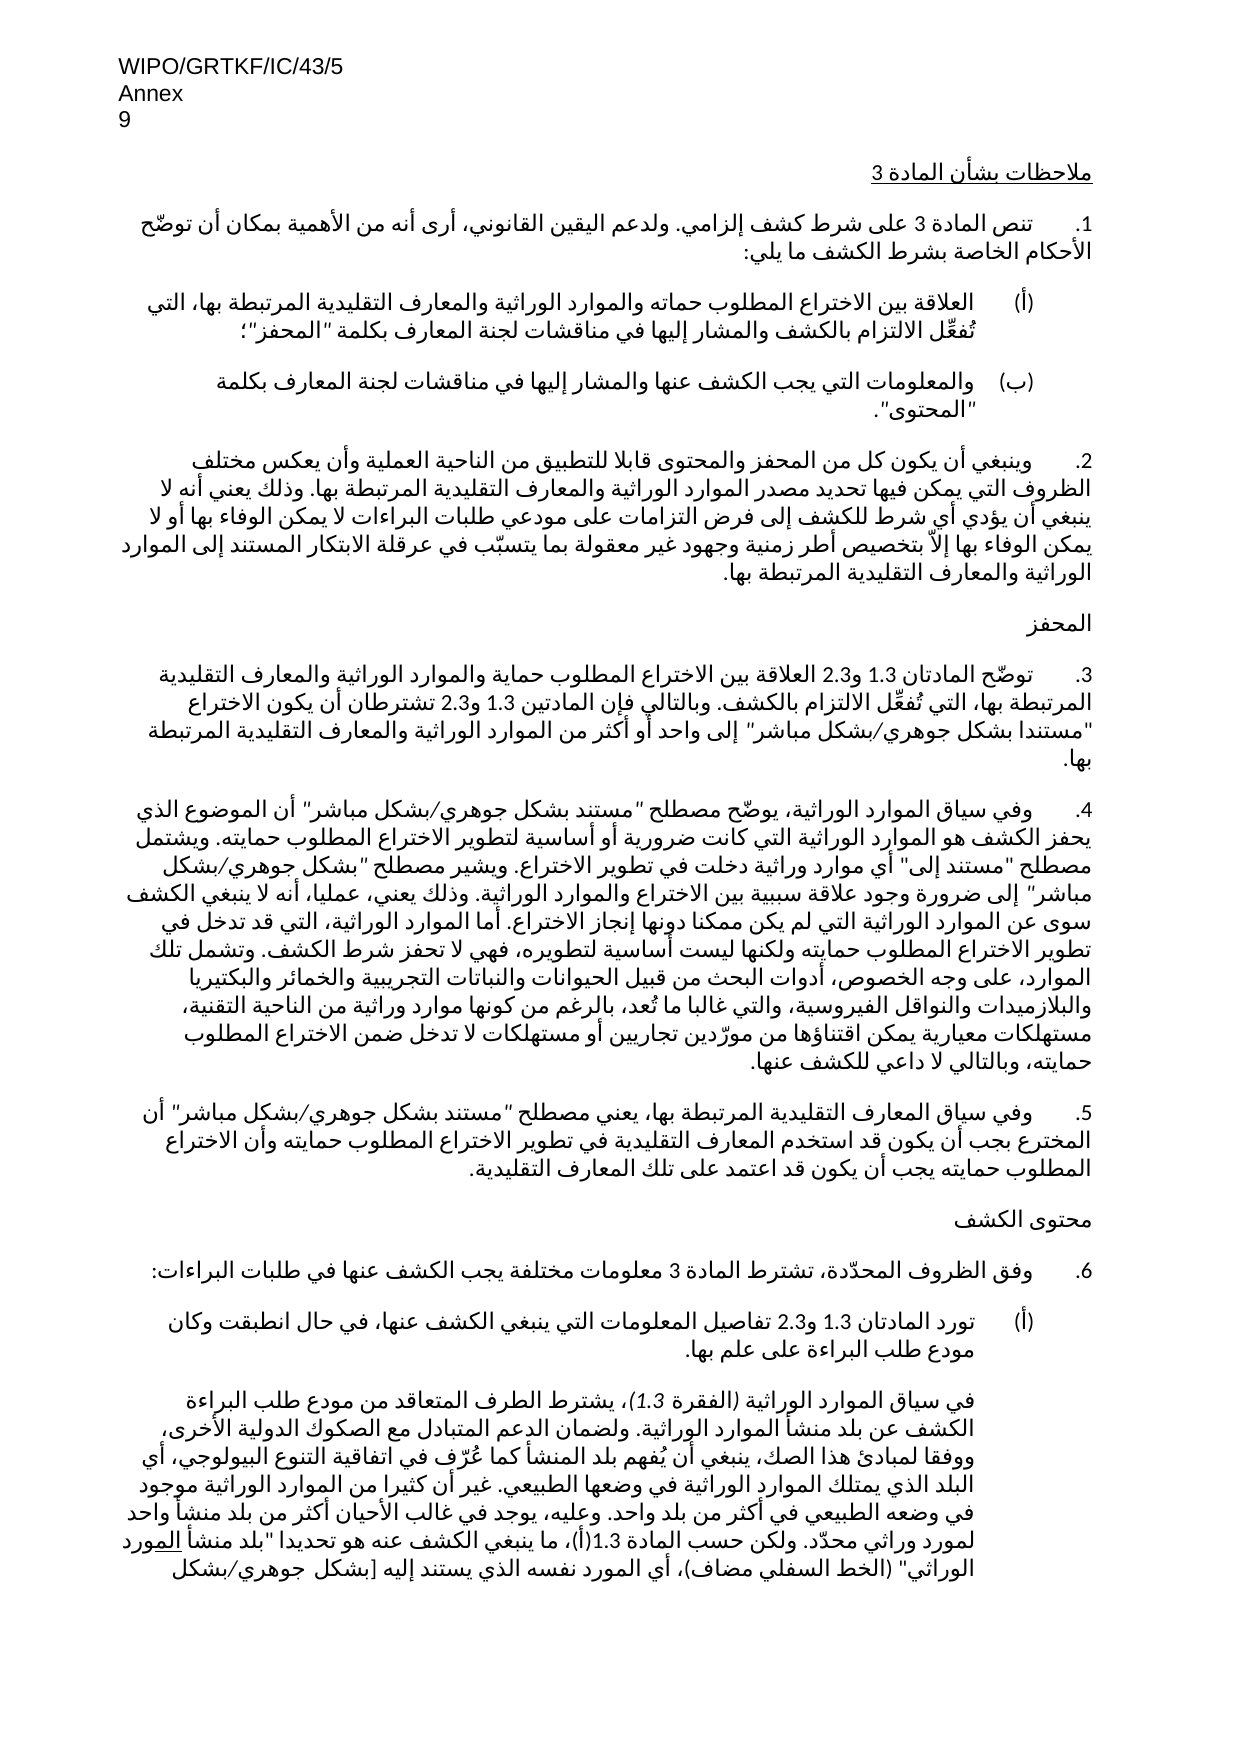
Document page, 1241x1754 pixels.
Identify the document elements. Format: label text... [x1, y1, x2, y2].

text 3. توضّح المادتان 1.3 و2.3 العلاقة بين الاختراع المطلوب حماية والموارد الوراثية والمعارف التقليدية المرتبطة بها، التي تُفعِّل الالتزام بالكشف. وبالتالي فإن المادتين 1.3 و2.3 تشترطان أن يكون الاختراع "مستندا بشكل جوهري/بشكل مباشر" إلى واحد أو أكثر من الموارد الوراثية والمعارف التقليدية المرتبطة بها. [118, 660, 1092, 772]
text 2. وينبغي أن يكون كل من المحفز والمحتوى قابلا للتطبيق من الناحية العملية وأن يعكس مختلف الظروف التي يمكن فيها تحديد مصدر الموارد الوراثية والمعارف التقليدية المرتبطة بها. وذلك يعني أنه لا ينبغي أن يؤدي أي شرط للكشف إلى فرض التزامات على مودعي طلبات البراءات لا يمكن الوفاء بها أو لا يمكن الوفاء بها إلاّ بتخصيص أطر زمنية وجهود غير معقولة بما يتسبّب في عرقلة الابتكار المستند إلى الموارد الوراثية والمعارف التقليدية المرتبطة بها. [118, 446, 1092, 586]
text 1. تنص المادة 3 على شرط كشف إلزامي. ولدعم اليقين القانوني، أرى أنه من الأهمية بمكان أن توضّح الأحكام الخاصة بشرط الكشف ما يلي: [118, 209, 1092, 266]
text 5. وفي سياق المعارف التقليدية المرتبطة بها، يعني مصطلح "مستند بشكل جوهري/بشكل مباشر" أن المخترع بجب أن يكون قد استخدم المعارف التقليدية في تطوير الاختراع المطلوب حمايته وأن الاختراع المطلوب حمايته يجب أن يكون قد اعتمد على تلك المعارف التقليدية. [118, 1098, 1092, 1182]
text (أ) العلاقة بين الاختراع المطلوب حماته والموارد الوراثية والمعارف التقليدية المرتبطة بها، التي تُفعِّل الالتزام بالكشف والمشار إليها في مناقشات لجنة المعارف بكلمة "المحفز"؛ [118, 288, 1034, 344]
text (أ) تورد المادتان 1.3 و2.3 تفاصيل المعلومات التي ينبغي الكشف عنها، في حال انطبقت وكان مودع طلب البراءة على علم بها. [118, 1307, 1034, 1363]
text محتوى الكشف [118, 1205, 1092, 1233]
text 4. وفي سياق الموارد الوراثية، يوضّح مصطلح "مستند بشكل جوهري/بشكل مباشر" أن الموضوع الذي يحفز الكشف هو الموارد الوراثية التي كانت ضرورية أو أساسية لتطوير الاختراع المطلوب حمايته. ويشتمل مصطلح "مستند إلى" أي موارد وراثية دخلت في تطوير الاختراع. ويشير مصطلح "بشكل جوهري/بشكل مباشر" إلى ضرورة وجود علاقة سببية بين الاختراع والموارد الوراثية. وذلك يعني، عمليا، أنه لا ينبغي الكشف سوى عن الموارد الوراثية التي لم يكن ممكنا دونها إنجاز الاختراع. أما الموارد الوراثية، التي قد تدخل في تطوير الاختراع المطلوب حمايته ولكنها ليست أساسية لتطويره، فهي لا تحفز شرط الكشف. وتشمل تلك الموارد، على وجه الخصوص، أدوات البحث من قبيل الحيوانات والنباتات التجريبية والخمائر والبكتيريا والبلازميدات والنواقل الفيروسية، والتي غالبا ما تُعد، بالرغم من كونها موارد وراثية من الناحية التقنية، مستهلكات معيارية يمكن اقتناؤها من مورّدين تجاريين أو مستهلكات لا تدخل ضمن الاختراع المطلوب حمايته، وبالتالي لا داعي للكشف عنها. [118, 795, 1092, 1076]
text ملاحظات بشأن المادة 3 [118, 158, 1092, 187]
text 6. وفق الظروف المحدّدة، تشترط المادة 3 معلومات مختلفة يجب الكشف عنها في طلبات البراءات: [118, 1256, 1092, 1284]
text (ب) والمعلومات التي يجب الكشف عنها والمشار إليها في مناقشات لجنة المعارف بكلمة "المحتوى". [118, 367, 1034, 423]
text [118, 1386, 976, 1582]
text المحفز [118, 609, 1092, 637]
